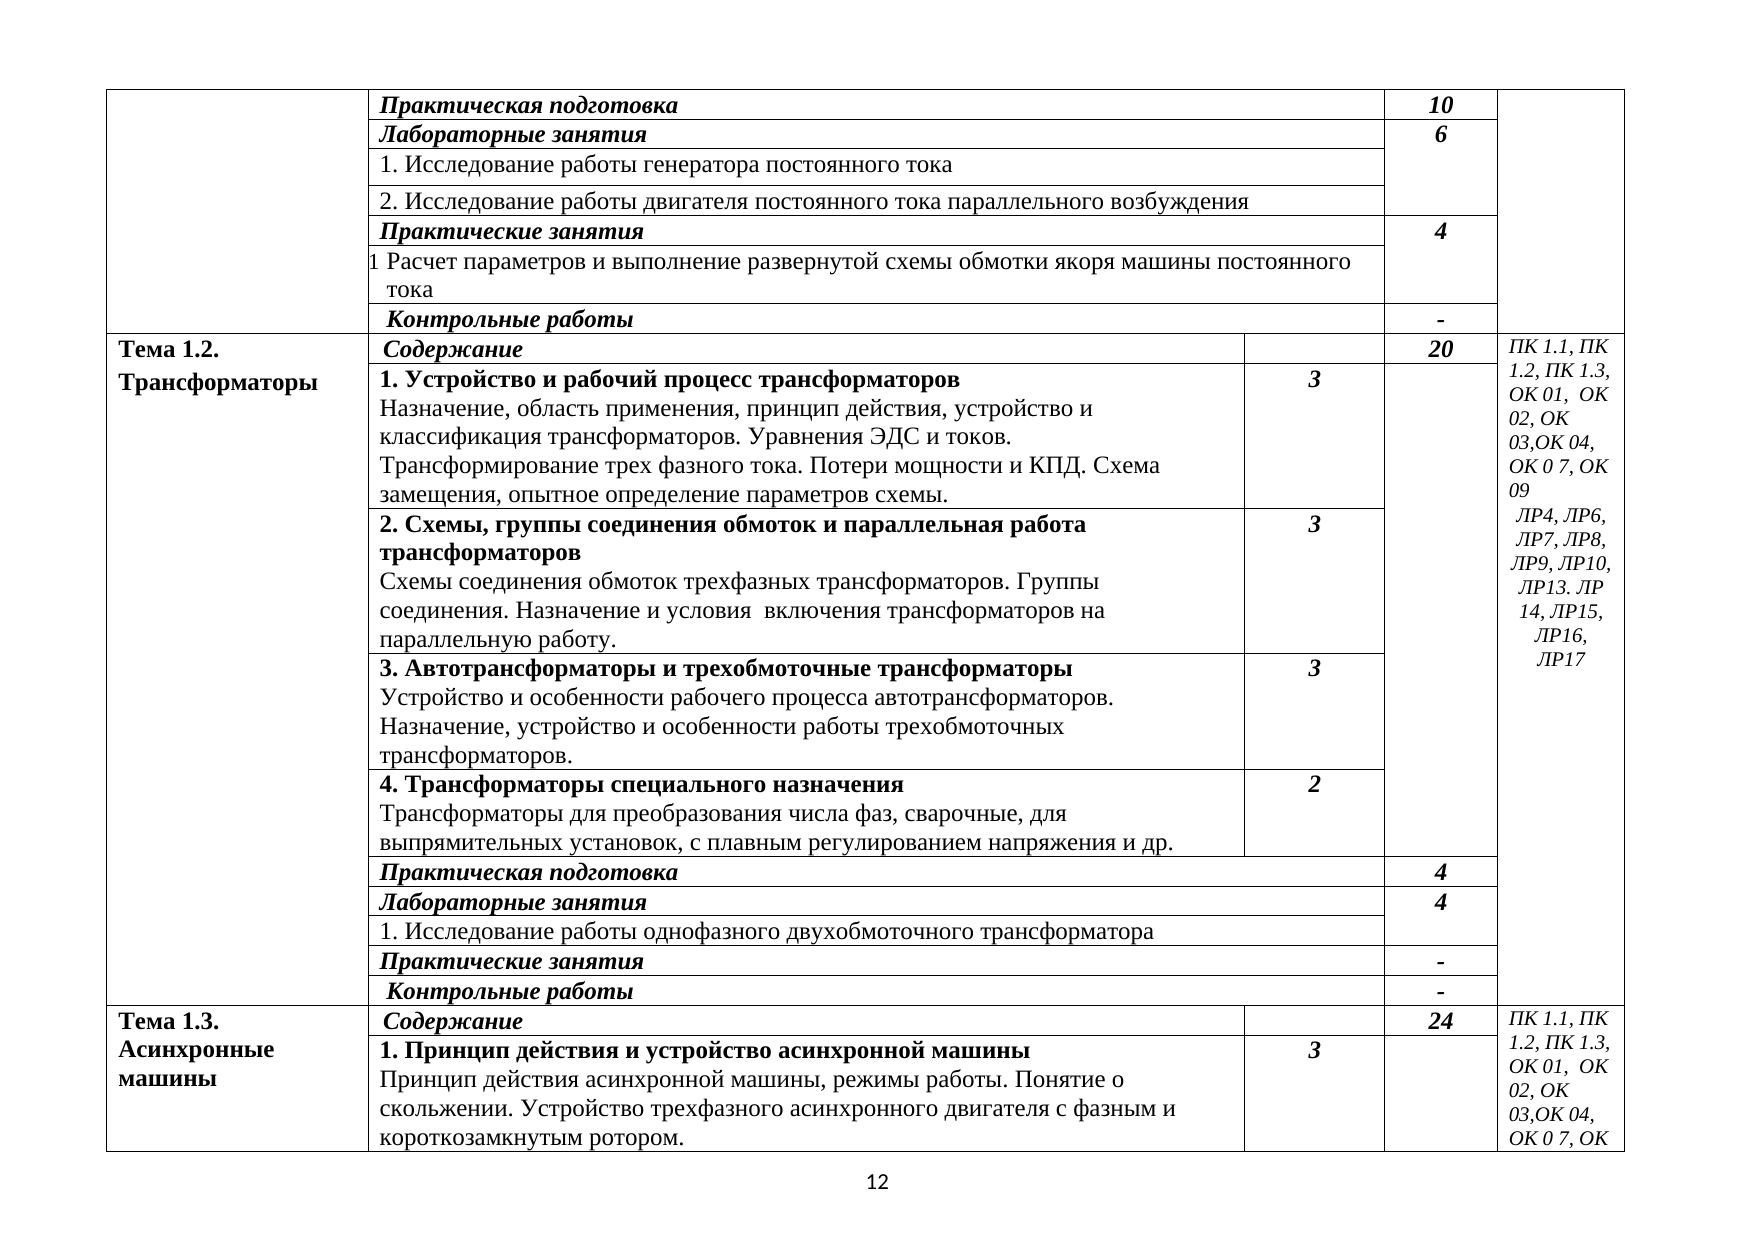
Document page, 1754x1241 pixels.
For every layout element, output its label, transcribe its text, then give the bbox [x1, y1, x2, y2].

table_cell Практическая подготовка [369, 90, 1384, 118]
table_cell 20 [1385, 334, 1497, 363]
table_cell 2. Исследование работы двигателя постоянного тока параллельного возбуждения [369, 186, 1384, 215]
table_cell 2. Схемы, группы соединения обмоток и параллельная работа трансформаторов Схемы соединения обмоток трехфазных трансформаторов. Группы соединения. Назначение и условия включения трансформаторов на параллельную работу. [369, 509, 1244, 652]
table_cell 24 [1385, 1006, 1497, 1034]
table_cell Практические занятия [369, 946, 1384, 975]
table_cell 10 [1385, 90, 1497, 118]
table_cell 2 [1245, 770, 1384, 856]
table_cell Лабораторные занятия [369, 887, 1384, 915]
table_cell - [1385, 304, 1497, 333]
table_cell [1245, 334, 1384, 363]
table_cell [1245, 1006, 1384, 1034]
table_cell 3 [1245, 509, 1384, 652]
table_cell Расчет параметров и выполнение развернутой схемы обмотки якоря машины постоянного тока [369, 246, 1384, 303]
table_cell Тема 1.2. Трансформаторы [107, 334, 368, 1005]
table_cell [1385, 1036, 1497, 1151]
table_cell - [1385, 976, 1497, 1005]
table_cell Практическая подготовка [369, 857, 1384, 886]
table_cell 4 [1385, 216, 1497, 303]
table_cell [1385, 364, 1497, 856]
table_cell ПК 1.1, ПК 1.2, ПК 1.3, ОК 01, ОК 02, ОК 03,ОК 04, ОК 0 7, ОК 09 ЛР4, ЛР6, ЛР7, ЛР8, ЛР9, ЛР10, ЛР13. ЛР 14, ЛР15, ЛР16, ЛР17 [1498, 1006, 1624, 1151]
table_cell 4 [1385, 857, 1497, 886]
table_cell Содержание [369, 1006, 1244, 1034]
table_cell Контрольные работы [369, 304, 1384, 333]
table_cell Содержание [369, 334, 1244, 363]
table_cell ПК 1.1, ПК 1.2, ПК 1.3, ОК 01, ОК 02, ОК 03,ОК 04, ОК 0 7, ОК 09 ЛР4, ЛР6, ЛР7, ЛР8, ЛР9, ЛР10, ЛР13. ЛР 14, ЛР15, ЛР16, ЛР17 [1498, 334, 1624, 1005]
table_cell 1. Исследование работы однофазного двухобмоточного трансформатора [369, 916, 1384, 945]
table_cell 3 [1245, 1036, 1384, 1151]
table_cell 6 [1385, 120, 1497, 215]
table_cell Практические занятия [369, 216, 1384, 245]
table_cell 1. Исследование работы генератора постоянного тока [369, 149, 1384, 185]
table_cell 3 [1245, 364, 1384, 508]
table_cell 1. Устройство и рабочий процесс трансформаторов Назначение, область применения, принцип действия, устройство и классификация трансформаторов. Уравнения ЭДС и токов. Трансформирование трех фазного тока. Потери мощности и КПД. Схема замещения, опытное определение параметров схемы. [369, 364, 1244, 508]
table_cell 3. Автотрансформаторы и трехобмоточные трансформаторы Устройство и особенности рабочего процесса автотрансформаторов. Назначение, устройство и особенности работы трехобмоточных трансформаторов. [369, 654, 1244, 768]
table_cell 4 [1385, 887, 1497, 945]
table_cell 1. Принцип действия и устройство асинхронной машины Принцип действия асинхронной машины, режимы работы. Понятие о скольжении. Устройство трехфазного асинхронного двигателя с фазным и короткозамкнутым ротором. [369, 1036, 1244, 1151]
table_cell Лабораторные занятия [369, 120, 1384, 148]
table_cell 3 [1245, 654, 1384, 768]
table_cell Тема 1.3. Асинхронные машины [107, 1006, 368, 1151]
table_cell 4. Трансформаторы специального назначения Трансформаторы для преобразования числа фаз, сварочные, для выпрямительных установок, с плавным регулированием напряжения и др. [369, 770, 1244, 856]
table_cell - [1385, 946, 1497, 975]
table_cell Контрольные работы [369, 976, 1384, 1005]
